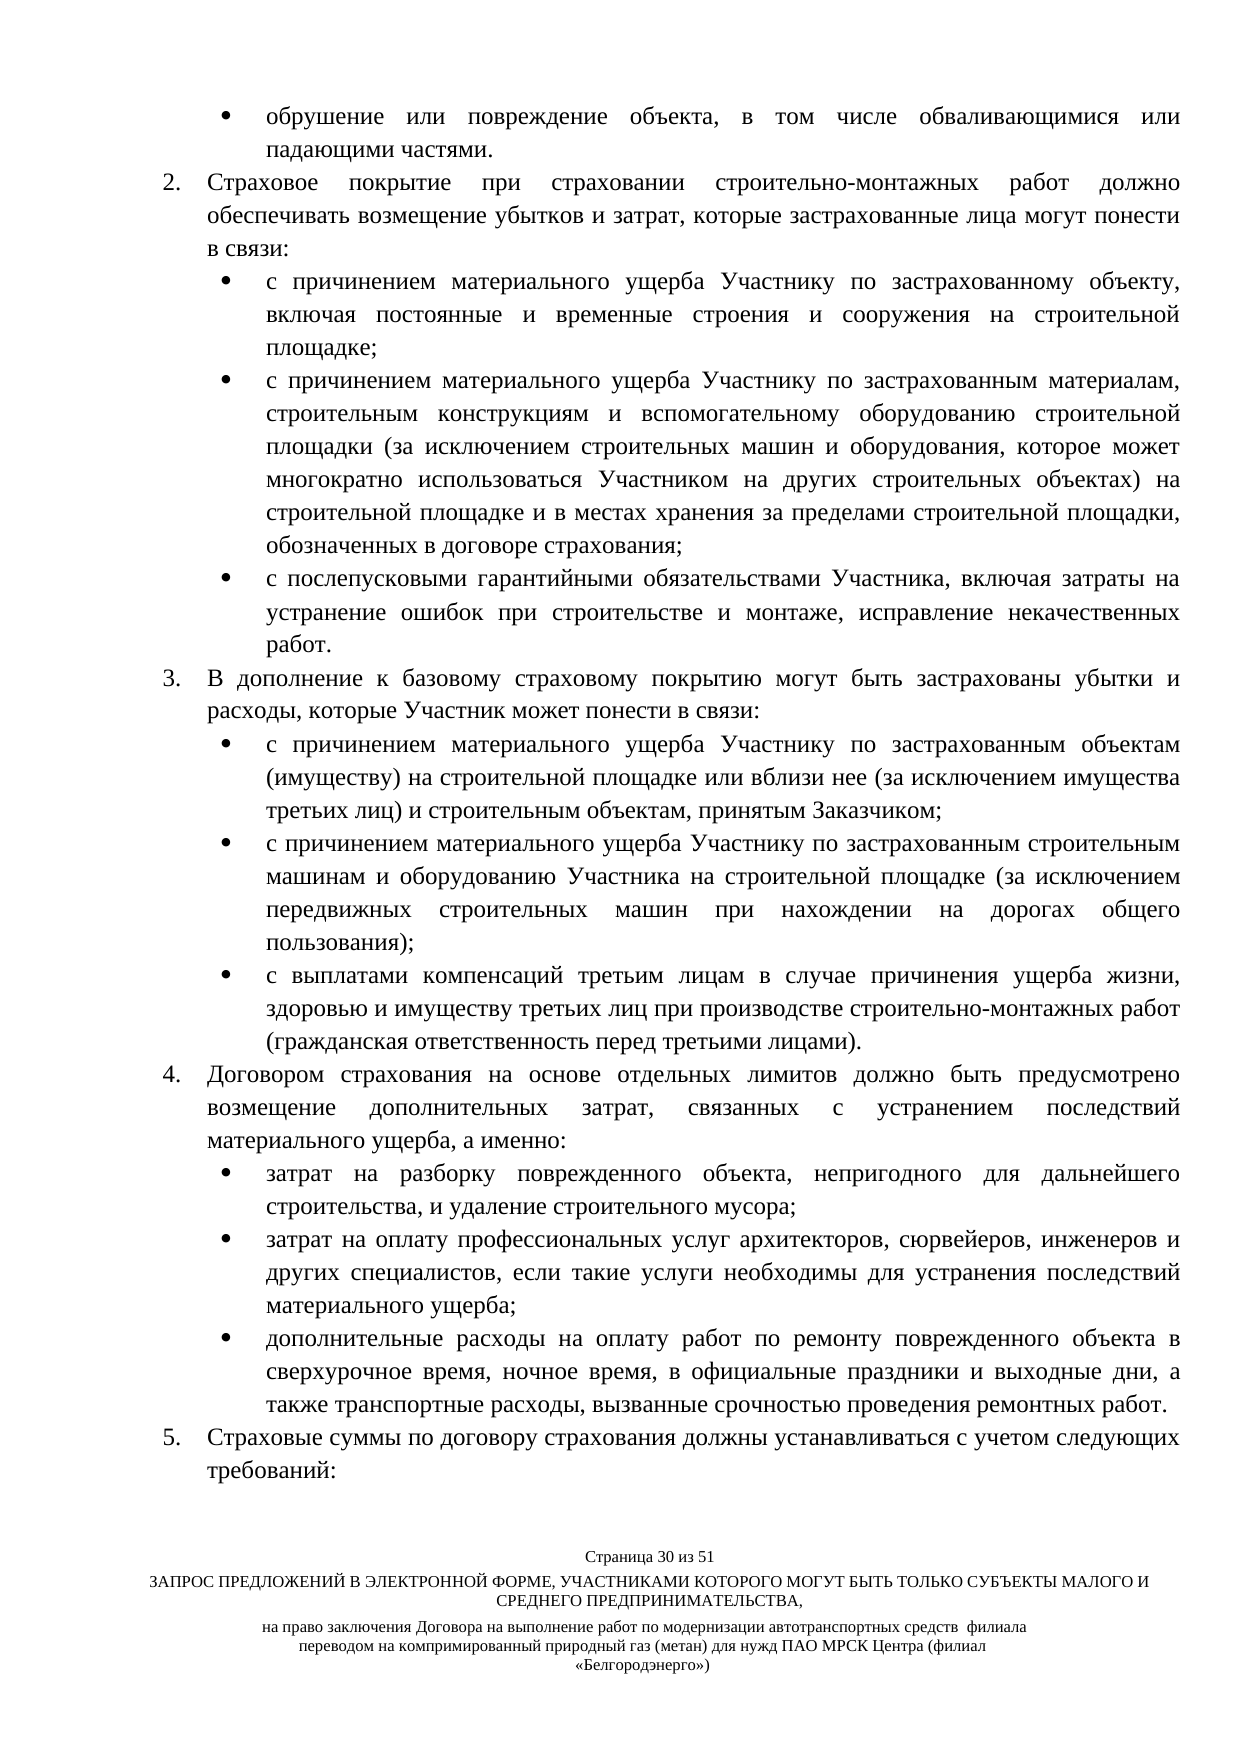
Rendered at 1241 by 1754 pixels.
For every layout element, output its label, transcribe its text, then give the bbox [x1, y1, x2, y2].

list с причинением материального ущерба Участнику по застрахованным объектам (имуществу) на строительной площадке или вблизи нее (за исключением имущества третьих лиц) и строительным объектам, принятым Заказчиком; [222, 729, 1181, 823]
list Страховые суммы по договору страхования должны устанавливаться с учетом следующих требований: [162, 1422, 1181, 1484]
list дополнительные расходы на оплату работ по ремонту поврежденного объекта в сверхурочное время, ночное время, в официальные праздники и выходные дни, а также транспортные расходы, вызванные срочностью проведения ремонтных работ. [222, 1323, 1181, 1418]
list В дополнение к базовому страховому покрытию могут быть застрахованы убытки и расходы, которые Участник может понести в связи: [162, 663, 1181, 724]
list с послепусковыми гарантийными обязательствами Участника, включая затраты на устранение ошибок при строительстве и монтаже, исправление некачественных работ. [222, 563, 1181, 658]
list с выплатами компенсаций третьим лицам в случае причинения ущерба жизни, здоровью и имуществу третьих лиц при производстве строительно-монтажных работ (гражданская ответственность перед третьими лицами). [222, 960, 1181, 1054]
list Страховое покрытие при страховании строительно-монтажных работ должно обеспечивать возмещение убытков и затрат, которые застрахованные лица могут понести в связи: [162, 167, 1181, 262]
list Договором страхования на основе отдельных лимитов должно быть предусмотрено возмещение дополнительных затрат, связанных с устранением последствий материального ущерба, а именно: [162, 1059, 1181, 1154]
list с причинением материального ущерба Участнику по застрахованному объекту, включая постоянные и временные строения и сооружения на строительной площадке; [222, 266, 1181, 361]
list затрат на оплату профессиональных услуг архитекторов, сюрвейеров, инженеров и других специалистов, если такие услуги необходимы для устранения последствий материального ущерба; [222, 1224, 1181, 1319]
list затрат на разборку поврежденного объекта, непригодного для дальнейшего строительства, и удаление строительного мусора; [222, 1158, 1181, 1220]
list с причинением материального ущерба Участнику по застрахованным строительным машинам и оборудованию Участника на строительной площадке (за исключением передвижных строительных машин при нахождении на дорогах общего пользования); [222, 828, 1181, 956]
list обрушение или повреждение объекта, в том числе обваливающимися или падающими частями. [222, 101, 1181, 163]
list с причинением материального ущерба Участнику по застрахованным материалам, строительным конструкциям и вспомогательному оборудованию строительной площадки (за исключением строительных машин и оборудования, которое может многократно использоваться Участником на других строительных объектах) на строительной площадке и в местах хранения за пределами строительной площадки, обозначенных в договоре страхования; [222, 365, 1181, 559]
